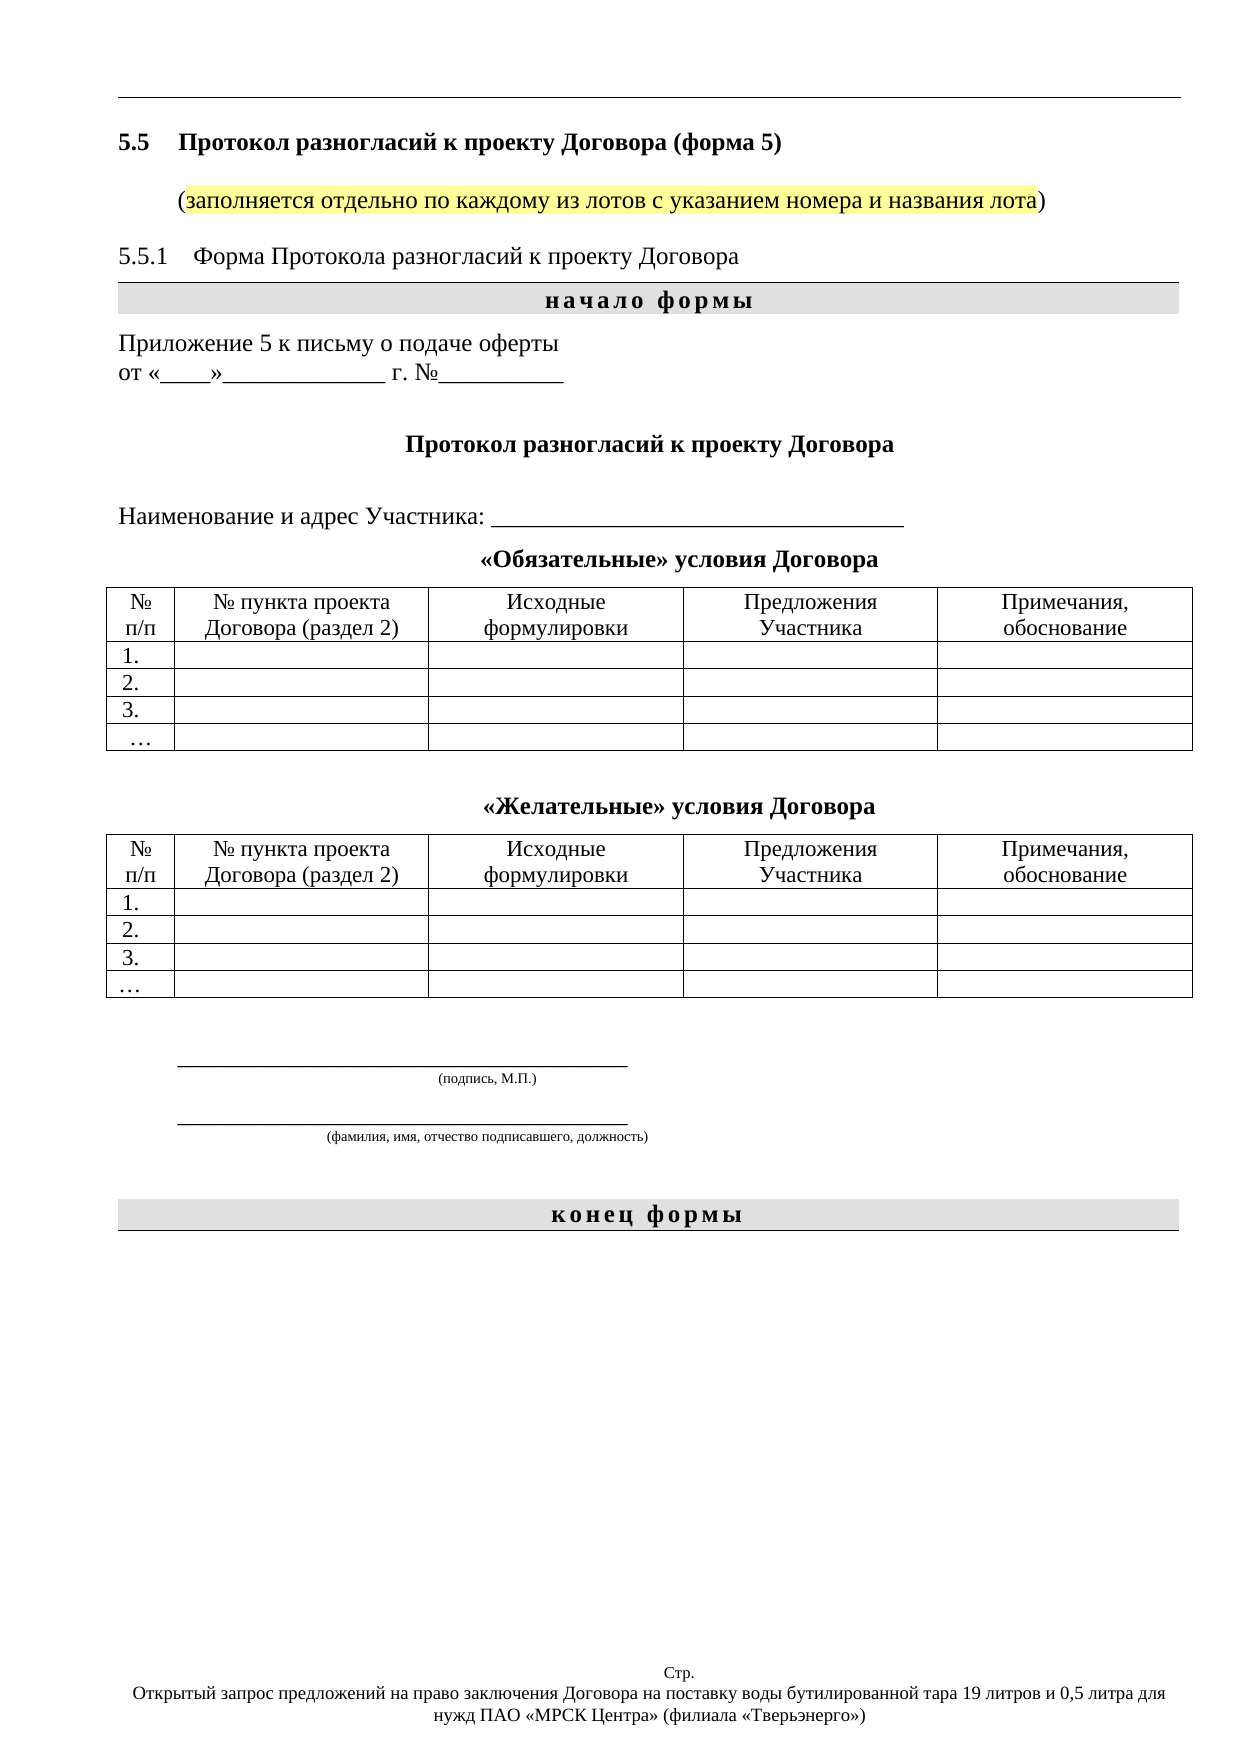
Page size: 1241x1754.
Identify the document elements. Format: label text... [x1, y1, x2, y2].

table_cell [175, 697, 428, 723]
text ____________________________________ [118, 1041, 1181, 1070]
table_cell [938, 669, 1192, 696]
table_header Предложения Участника [684, 588, 937, 641]
table_cell … [107, 724, 174, 750]
table_cell [938, 971, 1192, 997]
table_header Примечания, обоснование [938, 588, 1192, 641]
table_cell … [107, 971, 174, 997]
text Наименование и адрес Участника: _________________________________ [118, 501, 1181, 529]
table_cell [684, 642, 937, 668]
table_cell [684, 669, 937, 696]
table_cell [429, 669, 683, 696]
table_header № п/п [107, 835, 174, 888]
table_cell [175, 669, 428, 696]
text начало формы [118, 283, 1179, 314]
table_header № пункта проекта Договора (раздел 2) [175, 588, 428, 641]
table_header № пункта проекта Договора (раздел 2) [175, 835, 428, 888]
table_cell [938, 916, 1192, 942]
table_cell [175, 916, 428, 942]
table_cell [175, 889, 428, 915]
table_cell [684, 724, 937, 750]
table_cell [429, 971, 683, 997]
text ____________________________________ [118, 1099, 1181, 1128]
table_cell [684, 944, 937, 970]
table_cell [175, 642, 428, 668]
text Приложение 5 к письму о подаче оферты от «____»_____________ г. №__________ [118, 328, 1181, 386]
table_cell [107, 697, 174, 723]
table_cell [107, 669, 174, 696]
table_cell [429, 944, 683, 970]
table_cell [175, 724, 428, 750]
table_header Предложения Участника [684, 835, 937, 888]
table_cell [684, 697, 937, 723]
text «Обязательные» условия Договора [118, 544, 1181, 573]
table_header Исходные формулировки [429, 835, 683, 888]
table_cell [938, 697, 1192, 723]
table_cell [938, 724, 1192, 750]
text (фамилия, имя, отчество подписавшего, должность) [118, 1128, 797, 1156]
table_header Примечания, обоснование [938, 835, 1192, 888]
subtitle Форма Протокола разногласий к проекту Договора [118, 241, 1181, 269]
table_cell [107, 889, 174, 915]
table_cell [684, 889, 937, 915]
table_cell [429, 889, 683, 915]
text конец формы [118, 1199, 1179, 1230]
text «Желательные» условия Договора [118, 791, 1181, 819]
table_header Исходные формулировки [429, 588, 683, 641]
table_cell [175, 971, 428, 997]
table_cell [429, 916, 683, 942]
table_header № п/п [107, 588, 174, 641]
table_cell [938, 944, 1192, 970]
table_cell [107, 944, 174, 970]
text Протокол разногласий к проекту Договора [118, 429, 1181, 458]
table_cell [107, 916, 174, 942]
table_cell [429, 724, 683, 750]
table_cell [429, 697, 683, 723]
table_cell [938, 642, 1192, 668]
table_cell [684, 971, 937, 997]
table_cell [938, 889, 1192, 915]
subtitle Протокол разногласий к проекту Договора (форма 5) [118, 127, 1181, 156]
text (подпись, М.П.) [118, 1070, 797, 1099]
table_cell [429, 642, 683, 668]
table_cell [107, 642, 174, 668]
table_cell [684, 916, 937, 942]
table_cell [175, 944, 428, 970]
